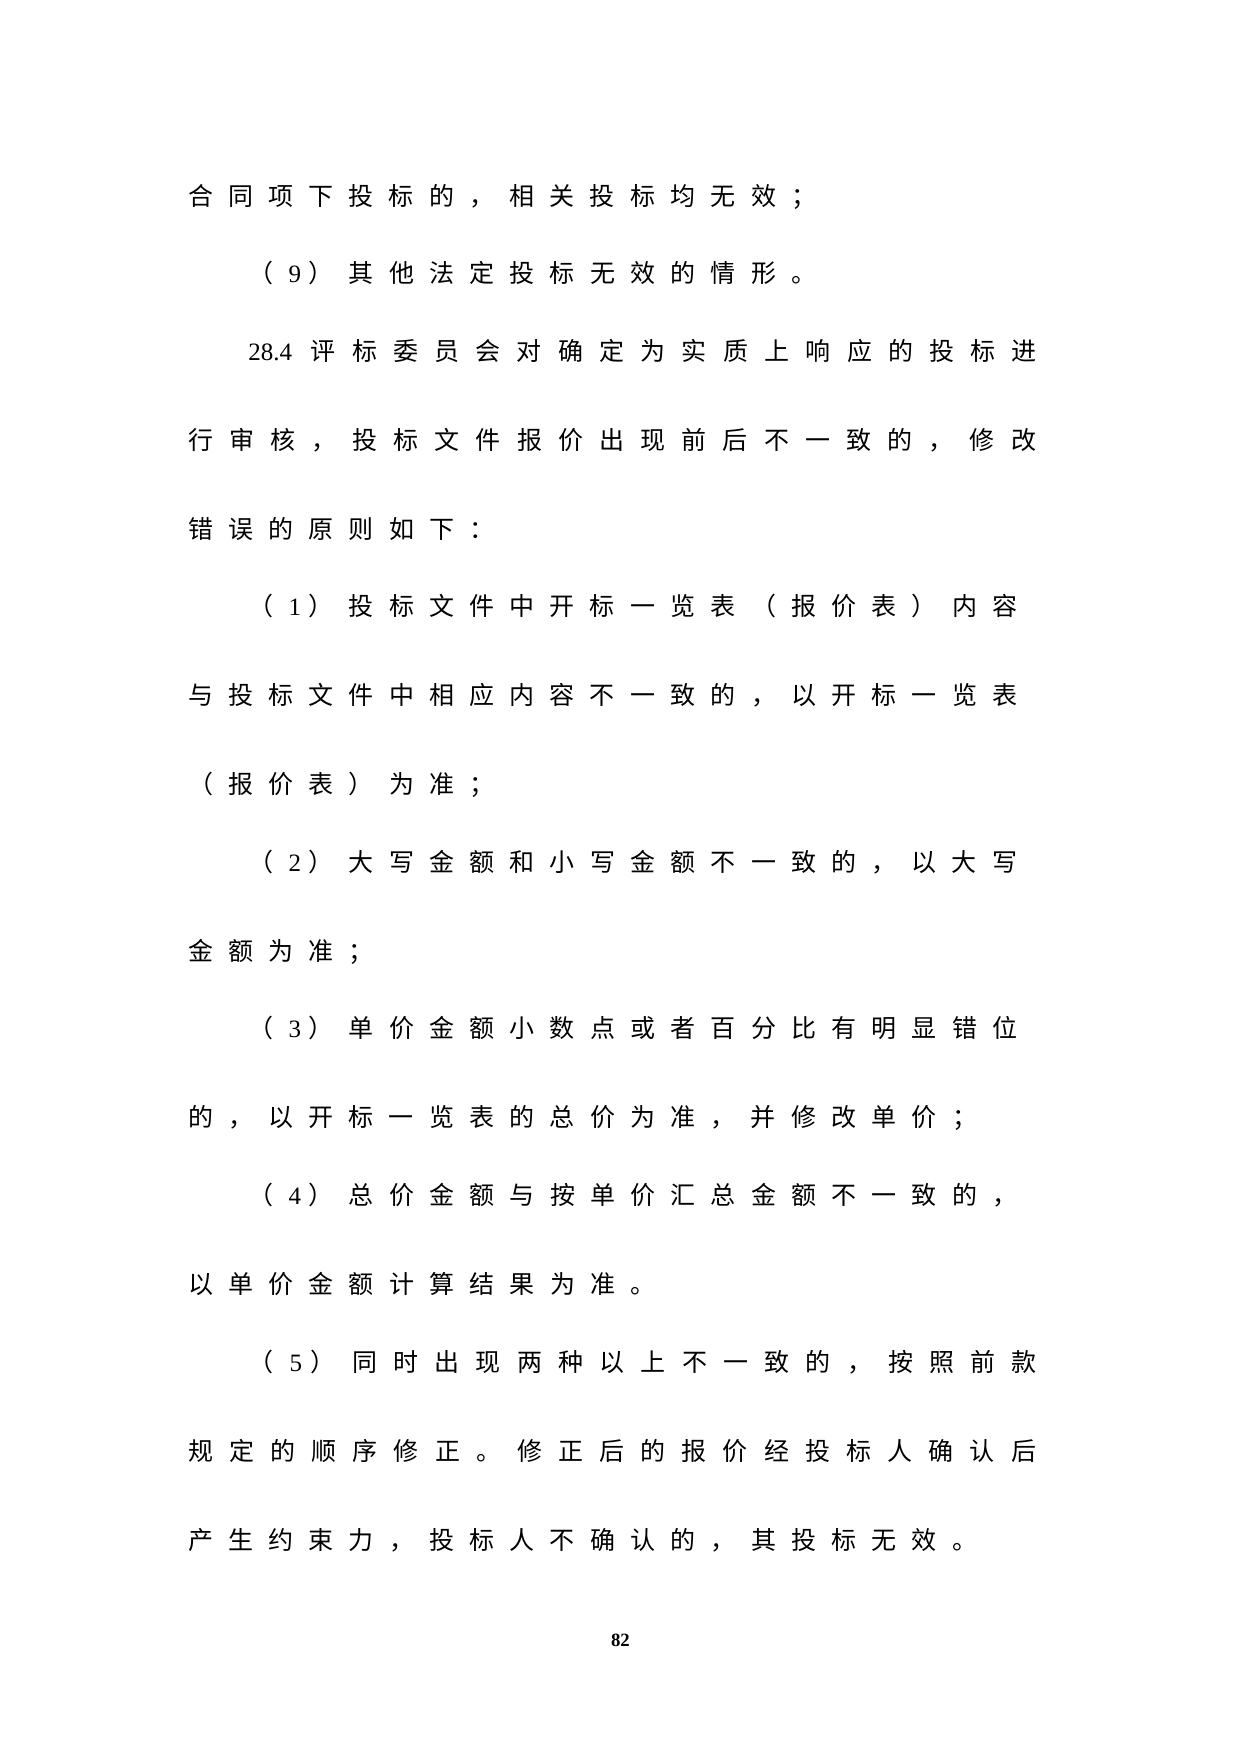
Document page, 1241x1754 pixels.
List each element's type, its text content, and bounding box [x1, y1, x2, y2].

text （4）总价金额与按单价汇总金额不一致的，以单价金额计算结果为准。 [188, 1164, 1052, 1312]
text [188, 164, 1052, 224]
text （5）同时出现两种以上不一致的，按照前款规定的顺序修正。修正后的报价经投标人确认后产生约束力，投标人不确认的，其投标无效。 [188, 1330, 1052, 1568]
text 28.4 评标委员会对确定为实质上响应的投标进行审核，投标文件报价出现前后不一致的，修改错误的原则如下： [188, 319, 1052, 557]
text （9）其他法定投标无效的情形。 [188, 242, 1052, 301]
text （3）单价金额小数点或者百分比有明显错位的，以开标一览表的总价为准，并修改单价； [188, 997, 1052, 1146]
text （1）投标文件中开标一览表（报价表）内容与投标文件中相应内容不一致的，以开标一览表（报价表）为准； [188, 575, 1052, 813]
text （2）大写金额和小写金额不一致的，以大写金额为准； [188, 831, 1052, 979]
